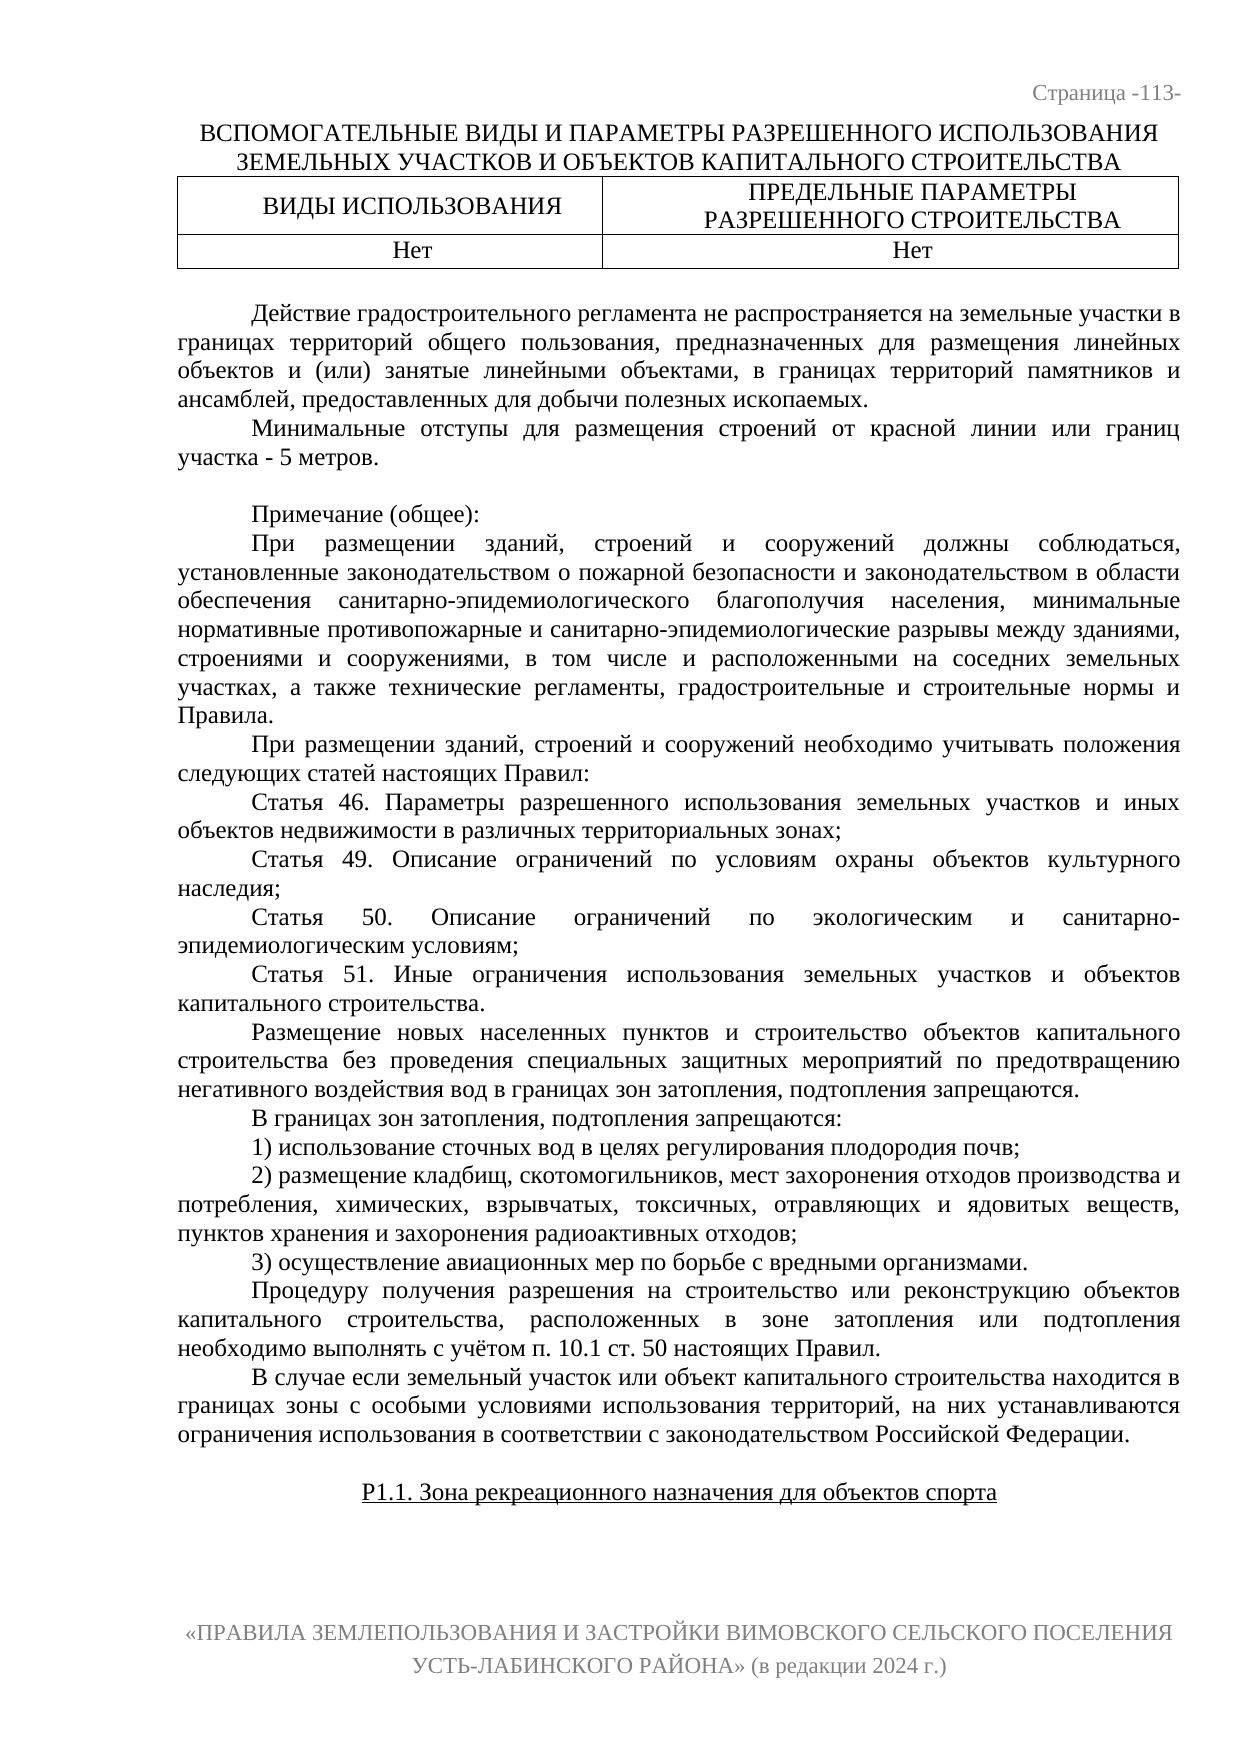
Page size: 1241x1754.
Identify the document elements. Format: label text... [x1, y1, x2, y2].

text Статья 49. Описание ограничений по условиям охраны объектов культурного наследия; [177, 844, 1181, 902]
text Примечание (общее): [177, 499, 1181, 528]
text Статья 50. Описание ограничений по экологическим и санитарно-эпидемиологическим условиям; [177, 902, 1181, 959]
text Статья 46. Параметры разрешенного использования земельных участков и иных объектов недвижимости в различных территориальных зонах; [177, 787, 1181, 844]
text Минимальные отступы для размещения строений от красной линии или границ участка - 5 метров. [177, 413, 1181, 470]
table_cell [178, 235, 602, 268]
text Процедуру получения разрешения на строительство или реконструкцию объектов капитального строительства, расположенных в зоне затопления или подтопления необходимо выполнять с учётом п. 10.1 ст. 50 настоящих Правил. [177, 1275, 1181, 1362]
text При размещении зданий, строений и сооружений необходимо учитывать положения следующих статей настоящих Правил: [177, 729, 1181, 787]
text Статья 51. Иные ограничения использования земельных участков и объектов капитального строительства. [177, 959, 1181, 1017]
text Размещение новых населенных пунктов и строительство объектов капитального строительства без проведения специальных защитных мероприятий по предотвращению негативного воздействия вод в границах зон затопления, подтопления запрещаются. [177, 1017, 1181, 1103]
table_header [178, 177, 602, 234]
text При размещении зданий, строений и сооружений должны соблюдаться, установленные законодательством о пожарной безопасности и законодательством в области обеспечения санитарно-эпидемиологического благополучия населения, минимальные нормативные противопожарные и санитарно-эпидемиологические разрывы между зданиями, строениями и сооружениями, в том числе и расположенными на соседних земельных участках, а также технические регламенты, градостроительные и строительные нормы и Правила. [177, 528, 1181, 729]
text В границах зон затопления, подтопления запрещаются: [177, 1103, 1181, 1132]
text ВСПОМОГАТЕЛЬНЫЕ ВИДЫ И ПАРАМЕТРЫ РАЗРЕШЕННОГО ИСПОЛЬЗОВАНИЯ ЗЕМЕЛЬНЫХ УЧАСТКОВ И ОБЪЕКТОВ КАПИТАЛЬНОГО СТРОИТЕЛЬСТВА [177, 118, 1181, 176]
text В случае если земельный участок или объект капитального строительства находится в границах зоны с особыми условиями использования территорий, на них устанавливаются ограничения использования в соответствии с законодательством Российской Федерации. [177, 1362, 1181, 1448]
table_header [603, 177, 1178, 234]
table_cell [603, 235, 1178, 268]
text 3) осуществление авиационных мер по борьбе с вредными организмами. [177, 1247, 1181, 1275]
text Р1.1. Зона рекреационного назначения для объектов спорта [177, 1477, 1181, 1505]
text 1) использование сточных вод в целях регулирования плодородия почв; [177, 1132, 1181, 1160]
text 2) размещение кладбищ, скотомогильников, мест захоронения отходов производства и потребления, химических, взрывчатых, токсичных, отравляющих и ядовитых веществ, пунктов хранения и захоронения радиоактивных отходов; [177, 1160, 1181, 1247]
text Действие градостроительного регламента не распространяется на земельные участки в границах территорий общего пользования, предназначенных для размещения линейных объектов и (или) занятые линейными объектами, в границах территорий памятников и ансамблей, предоставленных для добычи полезных ископаемых. [177, 298, 1181, 413]
